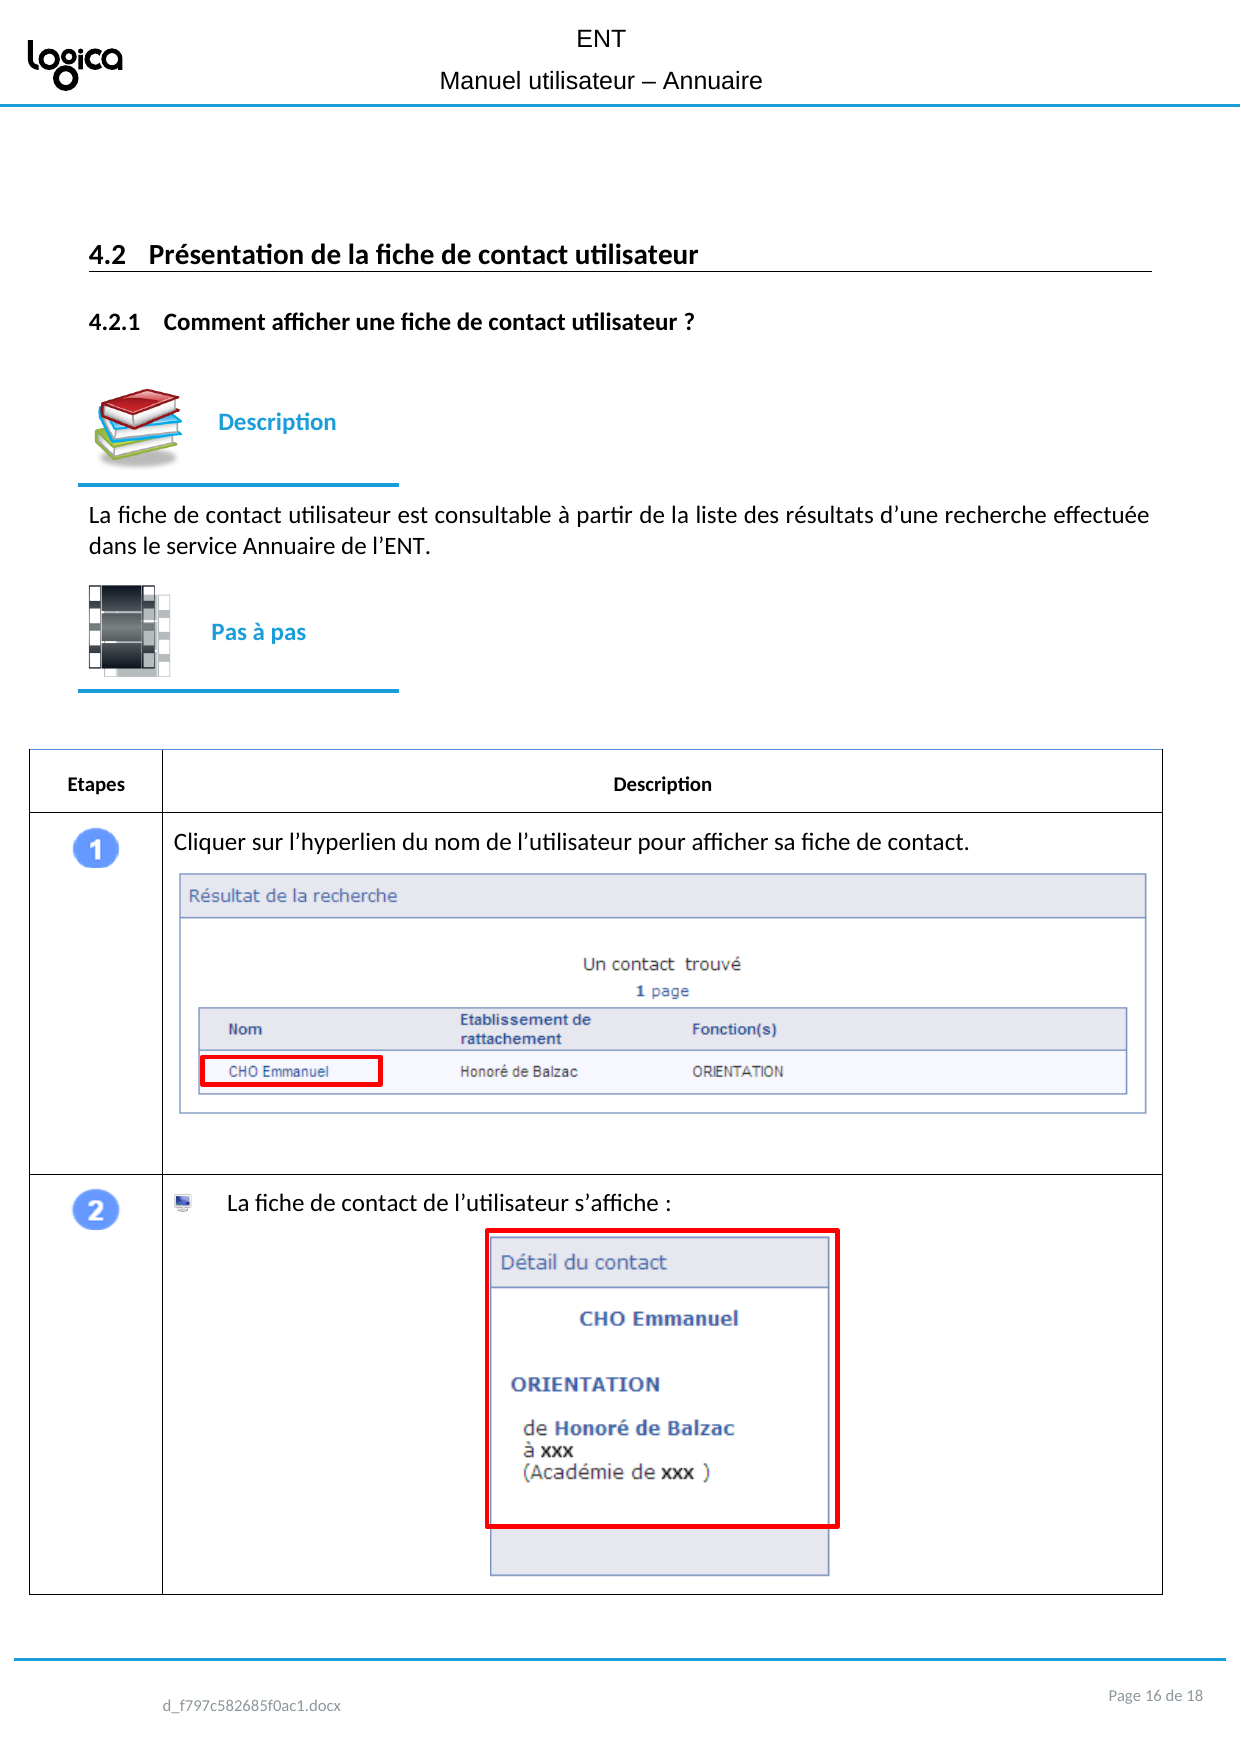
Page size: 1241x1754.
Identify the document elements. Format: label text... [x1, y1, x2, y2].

table_cell [30, 813, 162, 1173]
picture [88, 372, 187, 470]
table_header [78, 360, 207, 482]
table_header Description [207, 360, 399, 482]
picture [69, 1188, 123, 1229]
table_cell [30, 1175, 162, 1593]
table_header Description [163, 750, 1162, 812]
table_header Etapes [30, 750, 162, 812]
list La fiche de contact utilisateur est consultable à partir de la liste des résultats d’une recherche effectuée dans le service Annuaire de l’ENT. [89, 500, 1152, 561]
picture [88, 585, 180, 677]
picture [70, 827, 123, 868]
subtitle Comment afficher une fiche de contact utilisateur ? [89, 310, 1152, 335]
table_header Pas à pas [200, 573, 399, 689]
picture [174, 868, 1151, 1118]
picture [174, 1194, 192, 1212]
table_header [78, 573, 200, 689]
subtitle Présentation de la fiche de contact utilisateur [89, 244, 1152, 271]
picture [490, 1233, 835, 1524]
picture [490, 1529, 836, 1581]
table_cell La fiche de contact de l’utilisateur s’affiche : [163, 1175, 1162, 1593]
table_cell Cliquer sur l’hyperlien du nom de l’utilisateur pour afficher sa fiche de contact. [163, 813, 1162, 1173]
